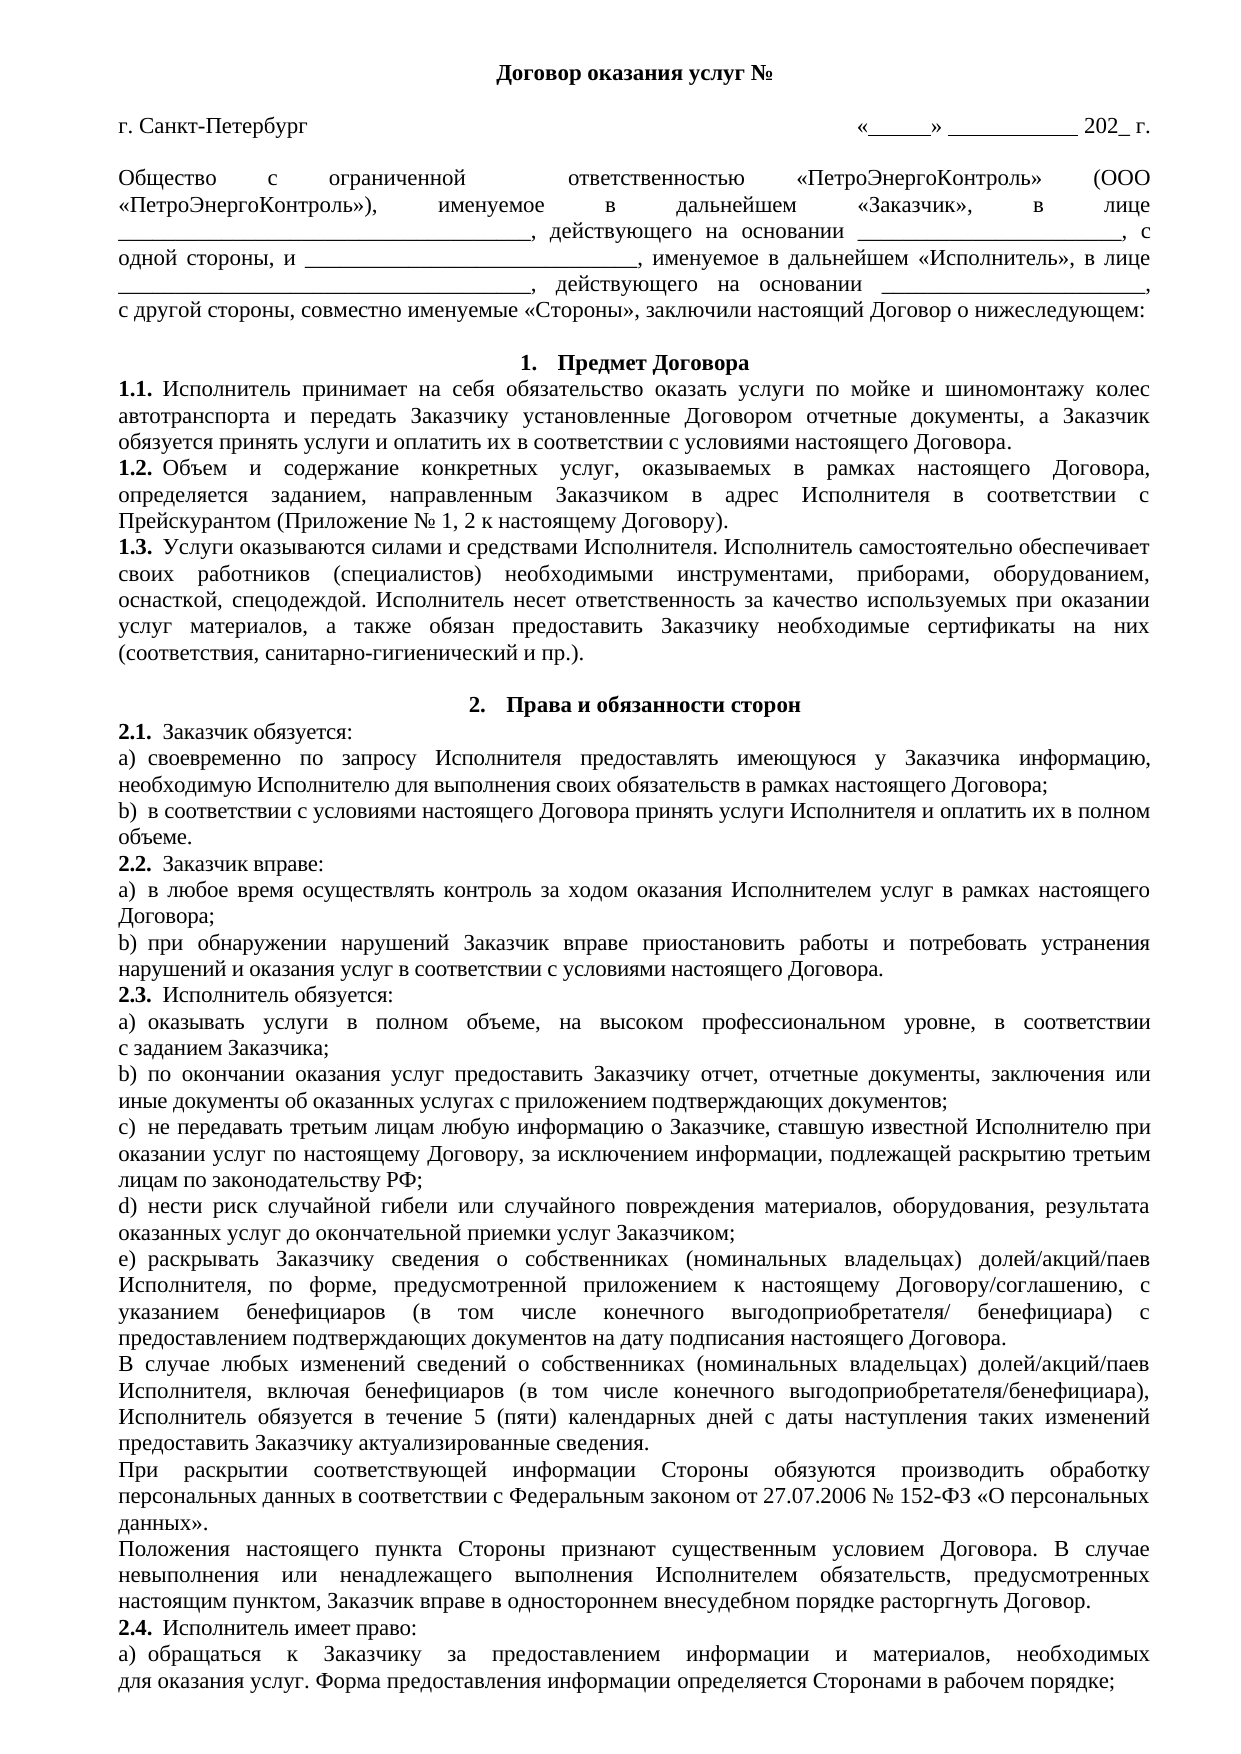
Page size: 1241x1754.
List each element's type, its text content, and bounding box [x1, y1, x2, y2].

list Исполнитель имеет право: [118, 1614, 1152, 1640]
list Права и обязанности сторон [118, 692, 1152, 718]
list не передавать третьим лицам любую информацию о Заказчике, ставшую известной Исполнителю при оказании услуг по настоящему Договору, за исключением информации, подлежащей раскрытию третьим лицам по законодательству РФ; [118, 1113, 1152, 1192]
text г. Санкт-Петербург « » 202_ г. [118, 112, 1152, 138]
list Исполнитель принимает на себя обязательство оказать услуги по мойке и шиномонтажу колес автотранспорта и передать Заказчику установленные Договором отчетные документы, а Заказчик обязуется принять услуги и оплатить их в соответствии с условиями настоящего Договора. [118, 375, 1152, 454]
text Общество с ограниченной ответственностью «ПетроЭнергоКонтроль» (ООО «ПетроЭнергоКонтроль»), именуемое в дальнейшем «Заказчик», в лице ____________________________________, действующего на основании _______________________, с одной стороны, и _____________________________, именуемое в дальнейшем «Исполнитель», в лице ____________________________________, действующего на основании _______________________, с другой стороны, совместно именуемые «Стороны», заключили настоящий Договор о нижеследующем: [118, 164, 1152, 323]
list в соответствии с условиями настоящего Договора принять услуги Исполнителя и оплатить их в полном объеме. [118, 797, 1152, 850]
list по окончании оказания услуг предоставить Заказчику отчет, отчетные документы, заключения или иные документы об оказанных услугах с приложением подтверждающих документов; [118, 1061, 1152, 1113]
list Предмет Договора [118, 349, 1152, 375]
list Исполнитель обязуется: [118, 981, 1152, 1008]
list Заказчик вправе: [118, 850, 1152, 876]
list своевременно по запросу Исполнителя предоставлять имеющуюся у Заказчика информацию, необходимую Исполнителю для выполнения своих обязательств в рамках настоящего Договора; [118, 744, 1152, 797]
list Услуги оказываются силами и средствами Исполнителя. Исполнитель самостоятельно обеспечивает своих работников (специалистов) необходимыми инструментами, приборами, оборудованием, оснасткой, спецодеждой. Исполнитель несет ответственность за качество используемых при оказании услуг материалов, а также обязан предоставить Заказчику необходимые сертификаты на них (соответствия, санитарно-гигиенический и пр.). [118, 533, 1152, 665]
list оказывать услуги в полном объеме, на высоком профессиональном уровне, в соответствии с заданием Заказчика; [118, 1008, 1152, 1061]
list в любое время осуществлять контроль за ходом оказания Исполнителем услуг в рамках настоящего Договора; [118, 876, 1152, 929]
list Объем и содержание конкретных услуг, оказываемых в рамках настоящего Договора, определяется заданием, направленным Заказчиком в адрес Исполнителя в соответствии с Прейскурантом (Приложение № 1, 2 к настоящему Договору). [118, 454, 1152, 533]
list Заказчик обязуется: [118, 718, 1152, 744]
title Договор оказания услуг № [118, 59, 1152, 85]
list В случае любых изменений сведений о собственниках (номинальных владельцах) долей/акций/паев Исполнителя, включая бенефициаров (в том числе конечного выгодоприобретателя/бенефициара), Исполнитель обязуется в течение 5 (пяти) календарных дней с даты наступления таких изменений предоставить Заказчику актуализированные сведения. [118, 1350, 1152, 1456]
list обращаться к Заказчику за предоставлением информации и материалов, необходимых для оказания услуг. Форма предоставления информации определяется Сторонами в рабочем порядке; [118, 1640, 1152, 1693]
list При раскрытии соответствующей информации Стороны обязуются производить обработку персональных данных в соответствии с Федеральным законом от 27.07.2006 № 152-ФЗ «О персональных данных». [118, 1456, 1152, 1535]
list при обнаружении нарушений Заказчик вправе приостановить работы и потребовать устранения нарушений и оказания услуг в соответствии с условиями настоящего Договора. [118, 929, 1152, 981]
list нести риск случайной гибели или случайного повреждения материалов, оборудования, результата оказанных услуг до окончательной приемки услуг Заказчиком; [118, 1192, 1152, 1245]
list Положения настоящего пункта Стороны признают существенным условием Договора. В случае невыполнения или ненадлежащего выполнения Исполнителем обязательств, предусмотренных настоящим пунктом, Заказчик вправе в одностороннем внесудебном порядке расторгнуть Договор. [118, 1535, 1152, 1614]
list раскрывать Заказчику сведения о собственниках (номинальных владельцах) долей/акций/паев Исполнителя, по форме, предусмотренной приложением к настоящему Договору/соглашению, с указанием бенефициаров (в том числе конечного выгодоприобретателя/ бенефициара) с предоставлением подтверждающих документов на дату подписания настоящего Договора. [118, 1245, 1152, 1350]
